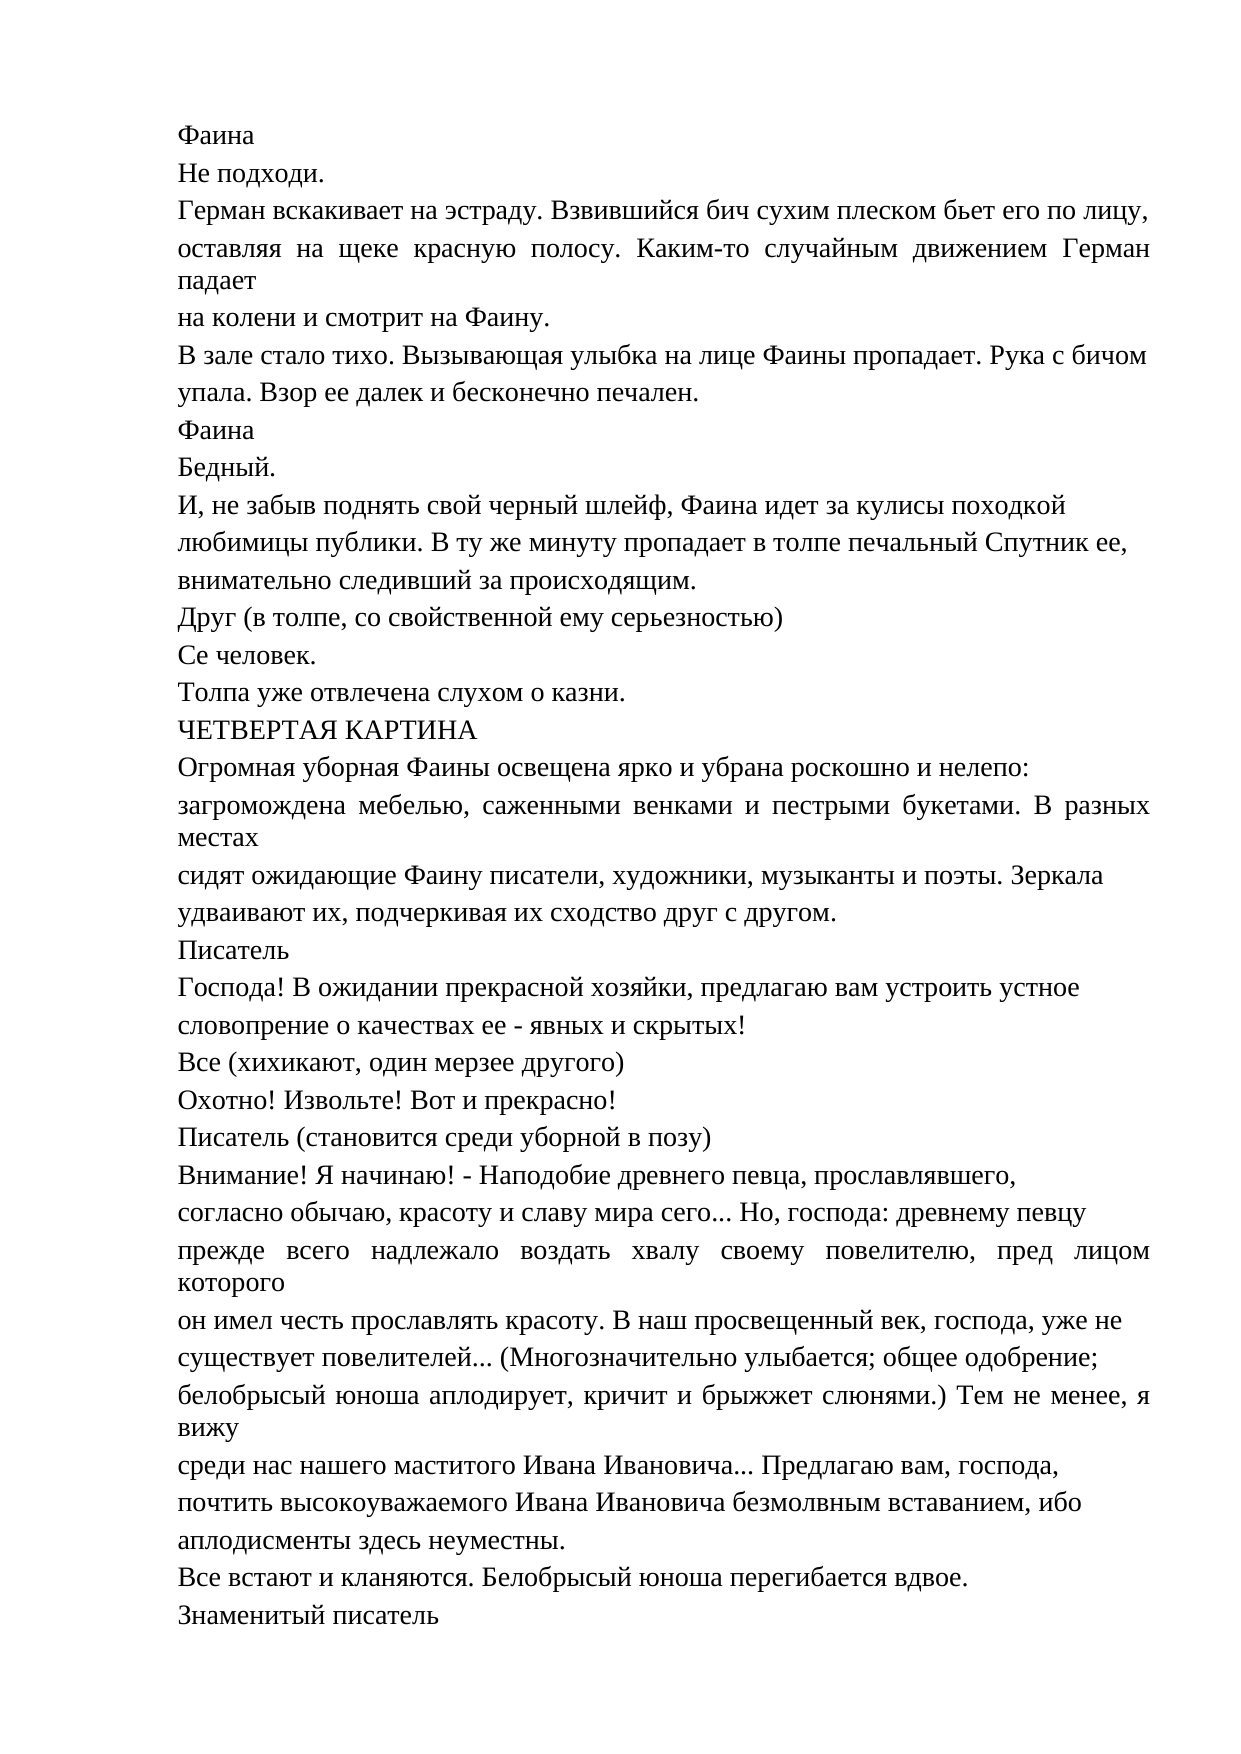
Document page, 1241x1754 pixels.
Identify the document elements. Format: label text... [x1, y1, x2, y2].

text Все встают и кланяются. Белобрысый юноша перегибается вдвое. [177, 1560, 1152, 1593]
text Писатель [177, 933, 1152, 965]
text Охотно! Извольте! Вот и прекрасно! [177, 1083, 1152, 1115]
text Се человек. [177, 638, 1152, 670]
text аплодисменты здесь неуместны. [177, 1523, 1152, 1555]
text Толпа уже отвлечена слухом о казни. [177, 676, 1152, 708]
text любимицы публики. В ту же минуту пропадает в толпе печальный Спутник ее, [177, 526, 1152, 558]
text согласно обычаю, красоту и славу мира сего... Но, господа: древнему певцу [177, 1195, 1152, 1228]
text Фаина [177, 118, 1152, 151]
text упала. Взор ее далек и бесконечно печален. [177, 376, 1152, 408]
text словопрение о качествах ее - явных и скрытых! [177, 1008, 1152, 1040]
text прежде всего надлежало воздать хвалу своему повелителю, пред лицом которого [177, 1233, 1152, 1298]
text Писатель (становится среди уборной в позу) [177, 1120, 1152, 1153]
text Огромная уборная Фаины освещена ярко и убрана роскошно и нелепо: [177, 751, 1152, 783]
text среди нас нашего маститого Ивана Ивановича... Предлагаю вам, господа, [177, 1448, 1152, 1480]
text он имел честь прославлять красоту. В наш просвещенный век, господа, уже не [177, 1303, 1152, 1335]
text удваивают их, подчеркивая их сходство друг с другом. [177, 895, 1152, 928]
text Не подходи. [177, 156, 1152, 188]
text Все (хихикают, один мерзее другого) [177, 1045, 1152, 1078]
text Герман вскакивает на эстраду. Взвившийся бич сухим плеском бьет его по лицу, [177, 193, 1152, 226]
text Бедный. [177, 451, 1152, 483]
text оставляя на щеке красную полосу. Каким-то случайным движением Герман падает [177, 231, 1152, 295]
text белобрысый юноша аплодирует, кричит и брыжжет слюнями.) Тем не менее, я вижу [177, 1378, 1152, 1443]
text Фаина [177, 413, 1152, 445]
text ЧЕТВЕРТАЯ КАРТИНА [177, 713, 1152, 745]
text Внимание! Я начинаю! - Наподобие древнего певца, прославлявшего, [177, 1158, 1152, 1190]
text загромождена мебелью, саженными венками и пестрыми букетами. В разных местах [177, 788, 1152, 853]
text на колени и смотрит на Фаину. [177, 301, 1152, 333]
text И, не забыв поднять свой черный шлейф, Фаина идет за кулисы походкой [177, 488, 1152, 520]
text почтить высокоуважаемого Ивана Ивановича безмолвным вставанием, ибо [177, 1485, 1152, 1518]
text Господа! В ожидании прекрасной хозяйки, предлагаю вам устроить устное [177, 970, 1152, 1003]
text В зале стало тихо. Вызывающая улыбка на лице Фаины пропадает. Рука с бичом [177, 338, 1152, 370]
text Друг (в толпе, со свойственной ему серьезностью) [177, 601, 1152, 633]
text внимательно следивший за происходящим. [177, 563, 1152, 595]
text сидят ожидающие Фаину писатели, художники, музыканты и поэты. Зеркала [177, 858, 1152, 890]
text существует повелителей... (Многозначительно улыбается; общее одобрение; [177, 1340, 1152, 1373]
text Знаменитый писатель [177, 1598, 1152, 1630]
